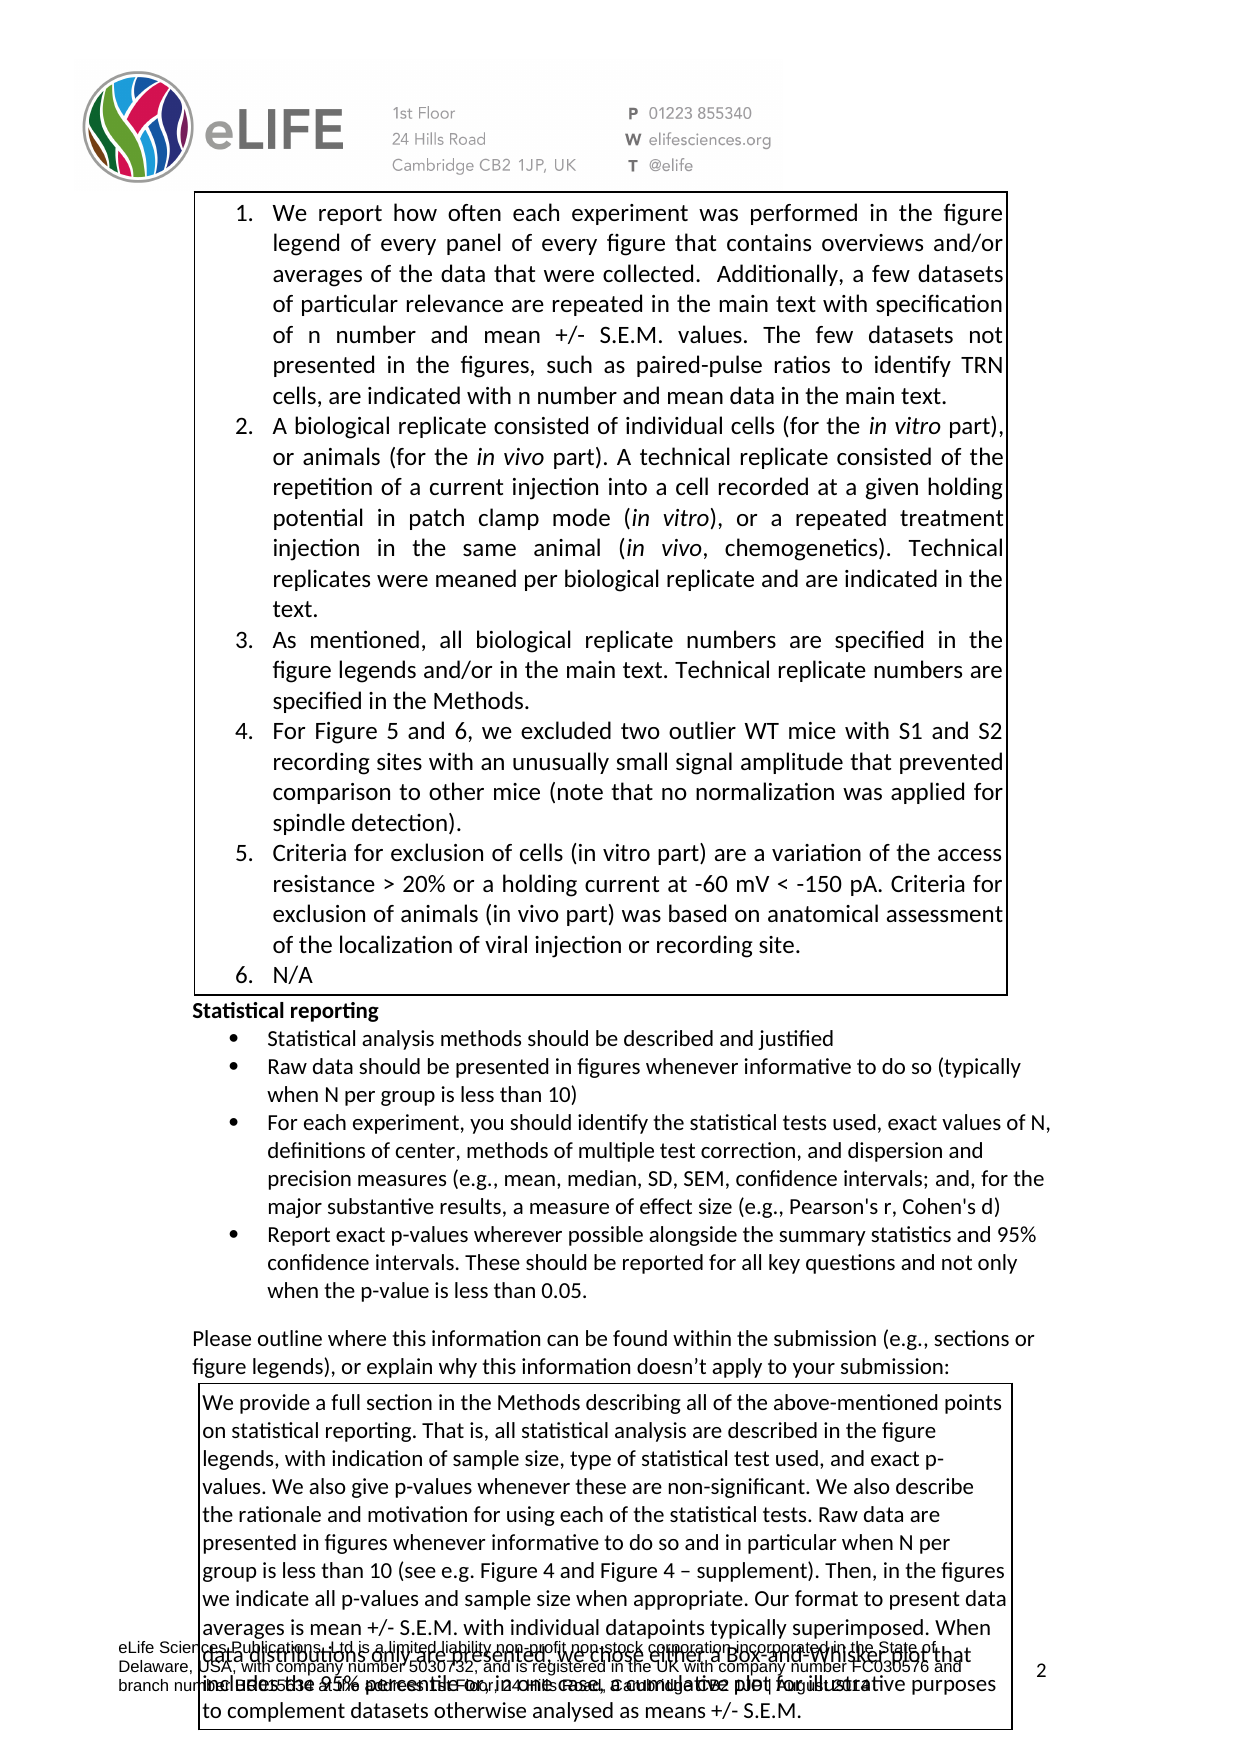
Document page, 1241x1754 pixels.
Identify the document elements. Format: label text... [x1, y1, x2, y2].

text Statistical reporting [192, 221, 1053, 1024]
list As mentioned, all biological replicate numbers are specified in the figure legends and/or in the main text. Technical replicate numbers are specified in the Methods. [233, 624, 1006, 716]
list Statistical analysis methods should be described and justified [229, 1024, 1053, 1052]
list We report how often each experiment was performed in the figure legend of every panel of every figure that contains overviews and/or averages of the data that were collected. Additionally, a few datasets of particular relevance are repeated in the main text with specification of n number and mean +/- S.E.M. values. The few datasets not presented in the figures, such as paired-pulse ratios to identify TRN cells, are indicated with n number and mean data in the main text. [233, 194, 1006, 410]
list N/A [233, 960, 1006, 992]
picture [73, 59, 784, 191]
list For each experiment, you should identify the statistical tests used, exact values of N, definitions of center, methods of multiple test correction, and dispersion and precision measures (e.g., mean, median, SD, SEM, confidence intervals; and, for the major substantive results, a measure of effect size (e.g., Pearson's r, Cohen's d) [229, 1108, 1053, 1220]
list A biological replicate consisted of individual cells (for the in vitro part), or animals (for the in vivo part). A technical replicate consisted of the repetition of a current injection into a cell recorded at a given holding potential in patch clamp mode (in vitro), or a repeated treatment injection in the same animal (in vivo, chemogenetics). Technical replicates were meaned per biological replicate and are indicated in the text. [233, 410, 1006, 624]
list Criteria for exclusion of cells (in vitro part) are a variation of the access resistance > 20% or a holding current at -60 mV < -150 pA. Criteria for exclusion of animals (in vivo part) was based on anatomical assessment of the localization of viral injection or recording site. [233, 838, 1006, 960]
text We provide a full section in the Methods describing all of the above-mentioned points on statistical reporting. That is, all statistical analysis are described in the figure legends, with indication of sample size, type of statistical test used, and exact p-values. We also give p-values whenever these are non-significant. We also describe the rationale and motivation for using each of the statistical tests. Raw data are presented in figures whenever informative to do so and in particular when N per group is less than 10 (see e.g. Figure 4 and Figure 4 – supplement). Then, in the figures we indicate all p-values and sample size when appropriate. Our format to present data averages is mean +/- S.E.M. with individual datapoints typically superimposed. When data distributions only are presented, we chose either a Box-and-Whisker plot that includes the 95% percentile or, in one case, a cumulative plot for illustrative purposes to complement datasets otherwise analysed as means +/- S.E.M. [200, 1386, 1011, 1727]
list Report exact p-values wherever possible alongside the summary statistics and 95% confidence intervals. These should be reported for all key questions and not only when the p-value is less than 0.05. [229, 1220, 1053, 1304]
list Raw data should be presented in figures whenever informative to do so (typically when N per group is less than 10) [229, 1052, 1053, 1108]
list For Figure 5 and 6, we excluded two outlier WT mice with S1 and S2 recording sites with an unusually small signal amplitude that prevented comparison to other mice (note that no normalization was applied for spindle detection). [233, 716, 1006, 838]
